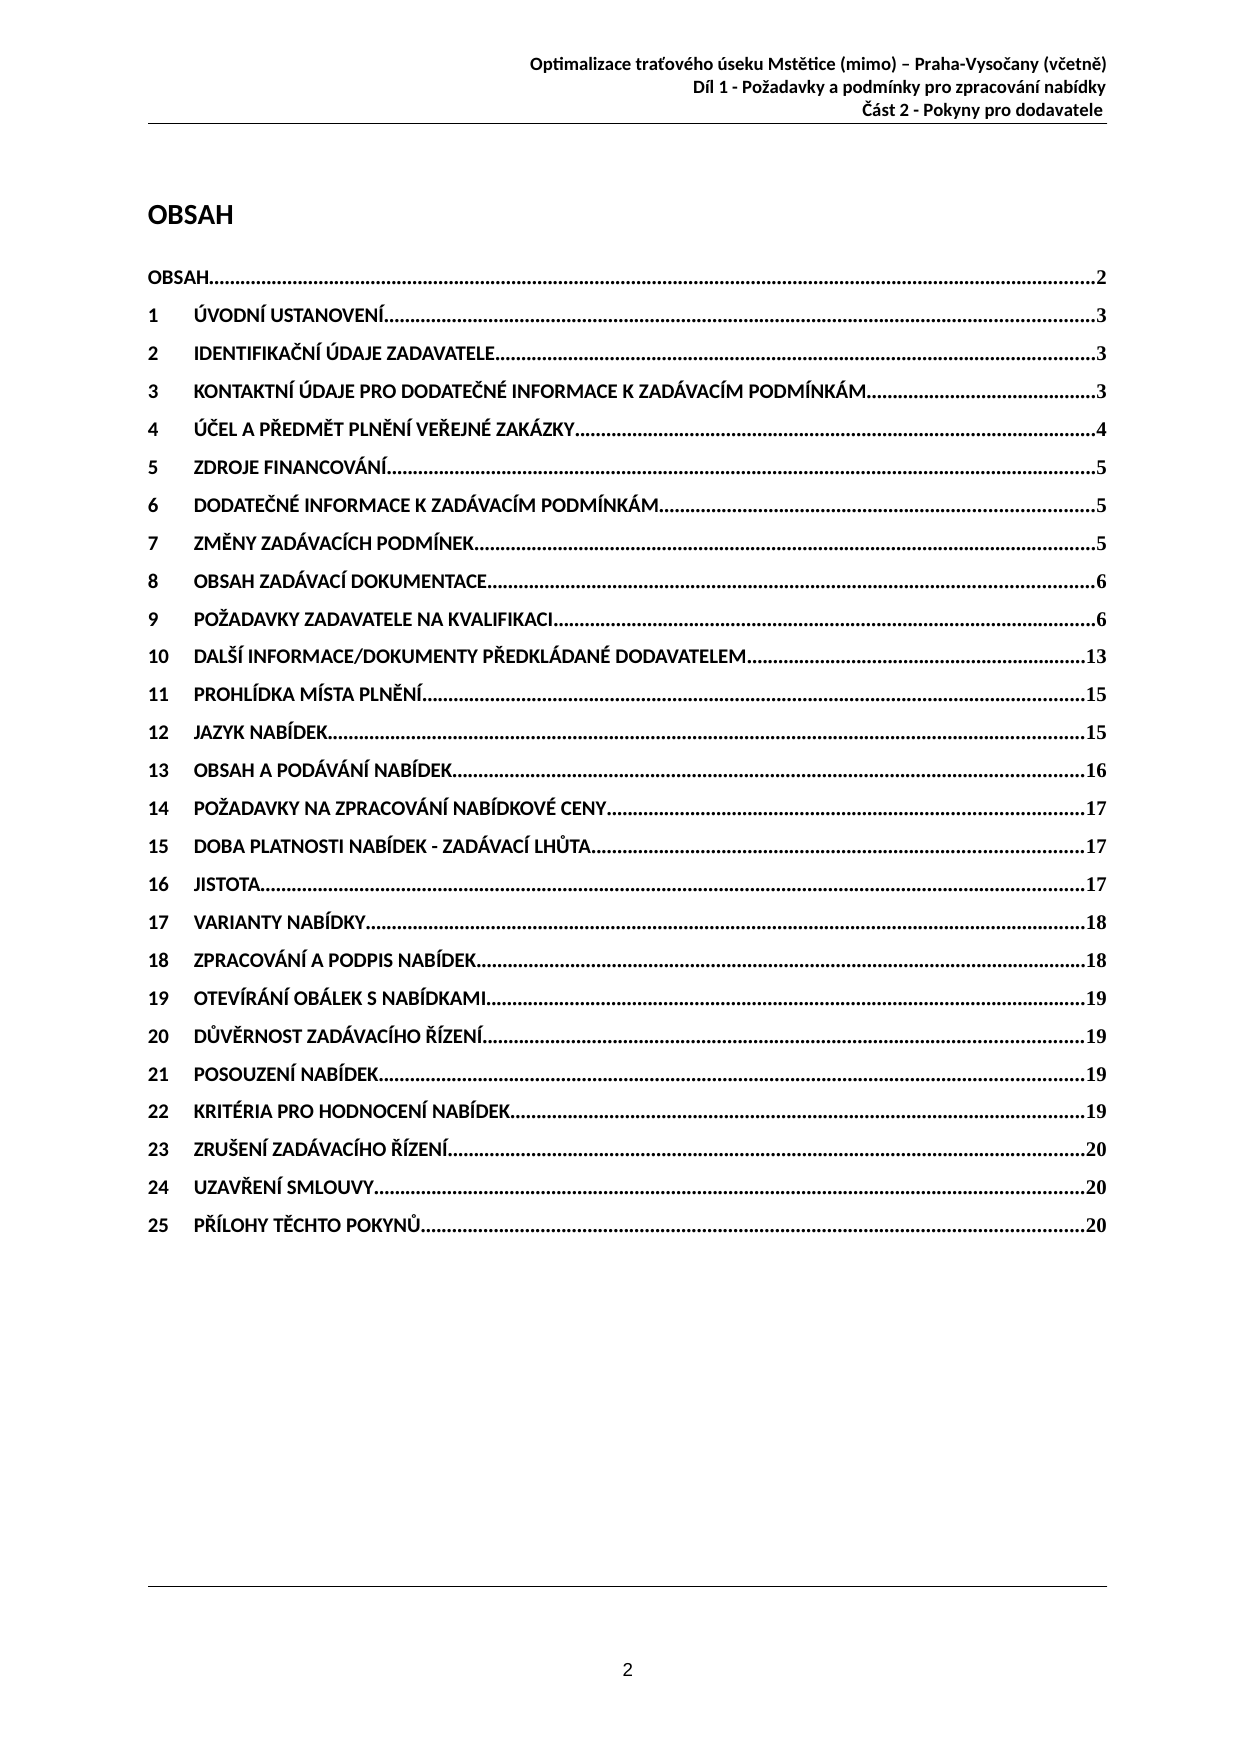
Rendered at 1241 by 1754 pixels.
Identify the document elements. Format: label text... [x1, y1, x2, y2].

text 20 DŮVĚRNOST ZADÁVACÍHO ŘÍZENÍ 19 [148, 1023, 1107, 1048]
text 13 OBSAH A PODÁVÁNÍ NABÍDEK 16 [148, 757, 1107, 783]
text 8 OBSAH ZADÁVACÍ DOKUMENTACE 6 [148, 568, 1107, 593]
text 21 POSOUZENÍ NABÍDEK 19 [148, 1061, 1107, 1086]
text 23 ZRUŠENÍ ZADÁVACÍHO ŘÍZENÍ 20 [148, 1137, 1107, 1162]
text 7 ZMĚNY ZADÁVACÍCH PODMÍNEK 5 [148, 530, 1107, 555]
text 17 VARIANTY NABÍDKY 18 [148, 909, 1107, 934]
text 15 DOBA PLATNOSTI NABÍDEK - ZADÁVACÍ LHŮTA 17 [148, 833, 1107, 859]
text 16 JISTOTA 17 [148, 871, 1107, 897]
text 6 DODATEČNÉ INFORMACE K ZADÁVACÍM PODMÍNKÁM 5 [148, 492, 1107, 517]
text 3 KONTAKTNÍ ÚDAJE PRO DODATEČNÉ INFORMACE K ZADÁVACÍM PODMÍNKÁM 3 [148, 378, 1107, 404]
text 22 KRITÉRIA PRO HODNOCENÍ NABÍDEK 19 [148, 1099, 1107, 1124]
text 9 POŽADAVKY ZADAVATELE NA KVALIFIKACI 6 [148, 606, 1107, 631]
text 1 ÚVODNÍ USTANOVENÍ 3 [148, 302, 1107, 328]
text 12 JAZYK NABÍDEK 15 [148, 719, 1107, 745]
text 14 POŽADAVKY NA ZPRACOVÁNÍ NABÍDKOVÉ CENY 17 [148, 795, 1107, 821]
text 2 IDENTIFIKAČNÍ ÚDAJE ZADAVATELE 3 [148, 340, 1107, 366]
text 24 UZAVŘENÍ SMLOUVY 20 [148, 1174, 1107, 1200]
text 25 PŘÍLOHY TĚCHTO POKYNŮ 20 [148, 1212, 1107, 1238]
text OBSAH 2 [148, 264, 1107, 290]
text 5 ZDROJE FINANCOVÁNÍ 5 [148, 454, 1107, 479]
text OBSAH [148, 196, 1107, 232]
text 10 DALŠÍ INFORMACE/DOKUMENTY PŘEDKLÁDANÉ DODAVATELEM 13 [148, 644, 1107, 669]
text 19 OTEVÍRÁNÍ OBÁLEK S NABÍDKAMI 19 [148, 985, 1107, 1010]
text 18 ZPRACOVÁNÍ A PODPIS NABÍDEK 18 [148, 947, 1107, 972]
text 4 ÚČEL A PŘEDMĚT PLNĚNÍ VEŘEJNÉ ZAKÁZKY 4 [148, 416, 1107, 442]
text 11 PROHLÍDKA MÍSTA PLNĚNÍ 15 [148, 682, 1107, 707]
